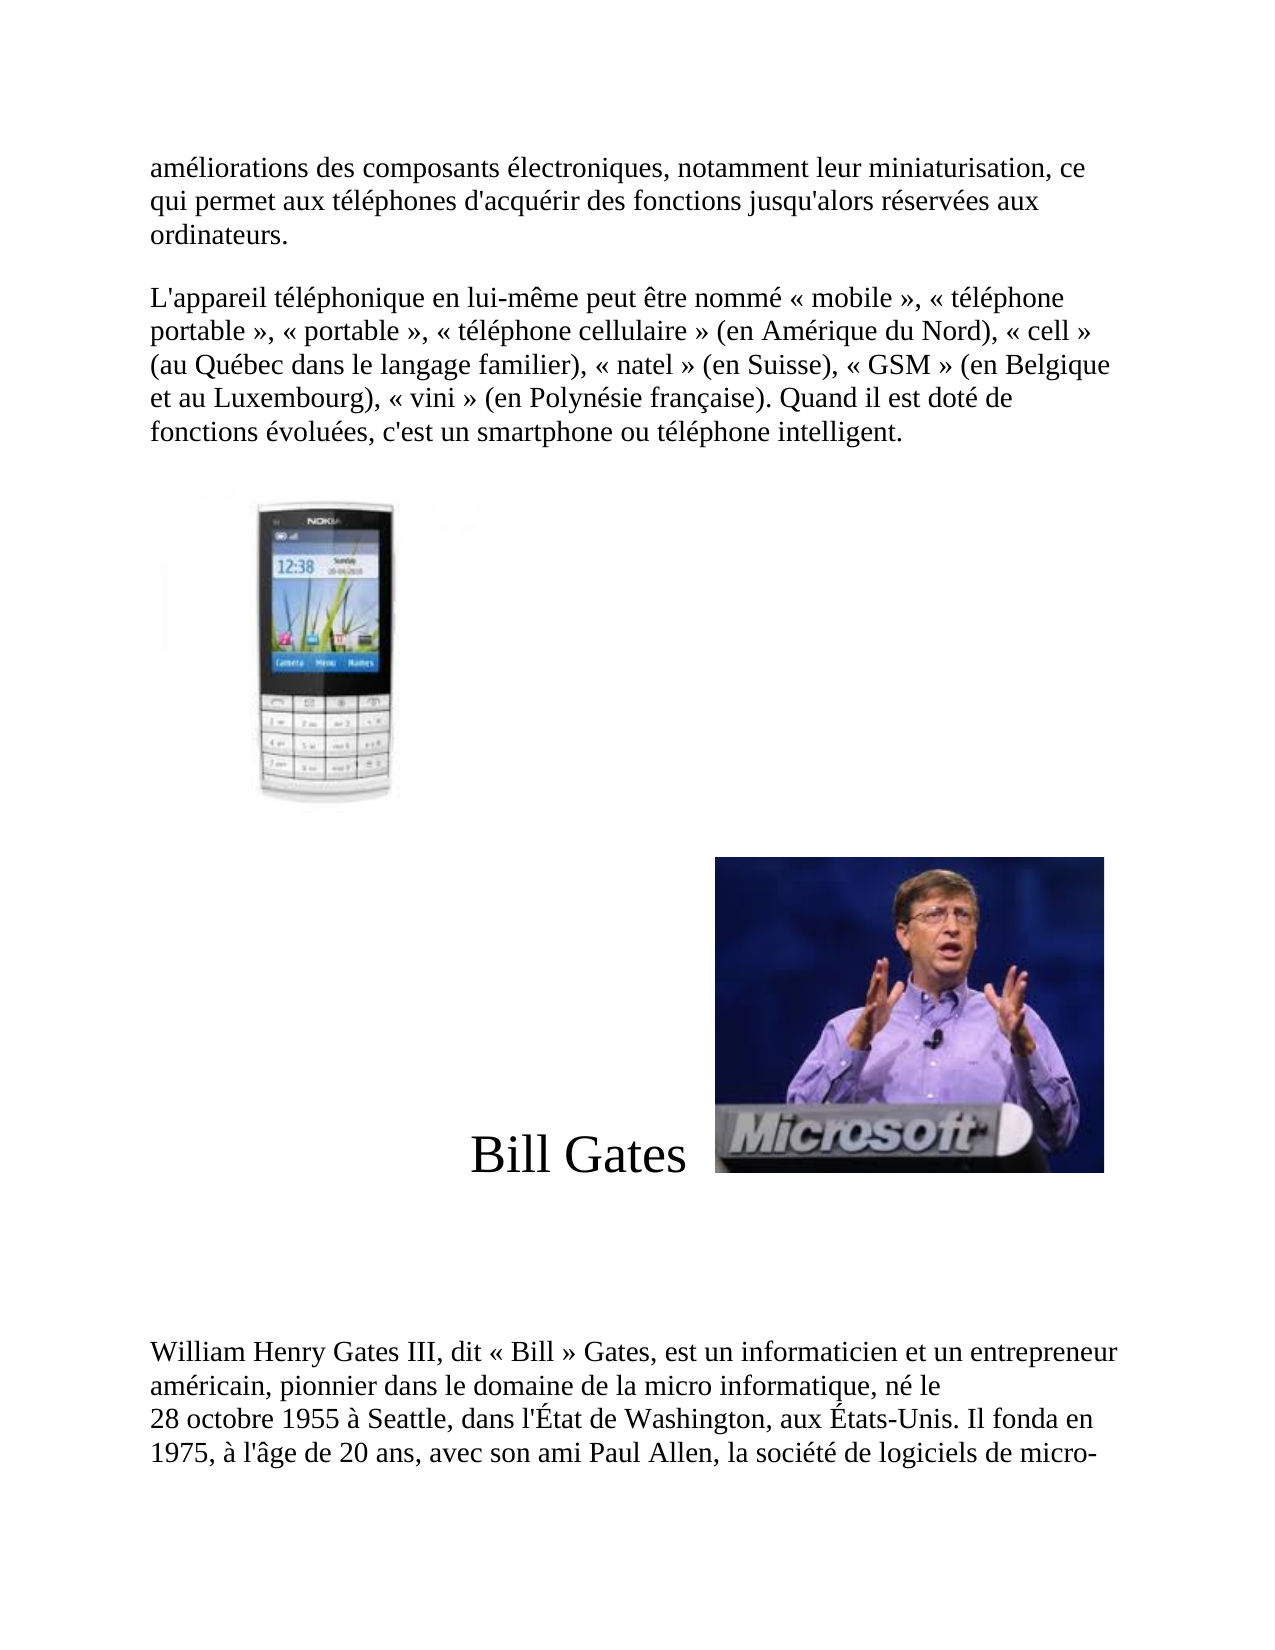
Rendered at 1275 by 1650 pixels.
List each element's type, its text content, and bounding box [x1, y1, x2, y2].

picture [715, 857, 1105, 1173]
picture [150, 476, 502, 829]
text L'appareil téléphonique en lui-même peut être nommé « mobile », « téléphone portable », « portable », « téléphone cellulaire » (en Amérique du Nord), « cell » (au Québec dans le langage familier), « natel » (en Suisse), « GSM » (en Belgique et au Luxembourg), « vini » (en Polynésie française). Quand il est doté de fonctions évoluées, c'est un smartphone ou téléphone intelligent. [150, 280, 1125, 447]
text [150, 150, 1125, 251]
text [150, 1334, 1125, 1469]
